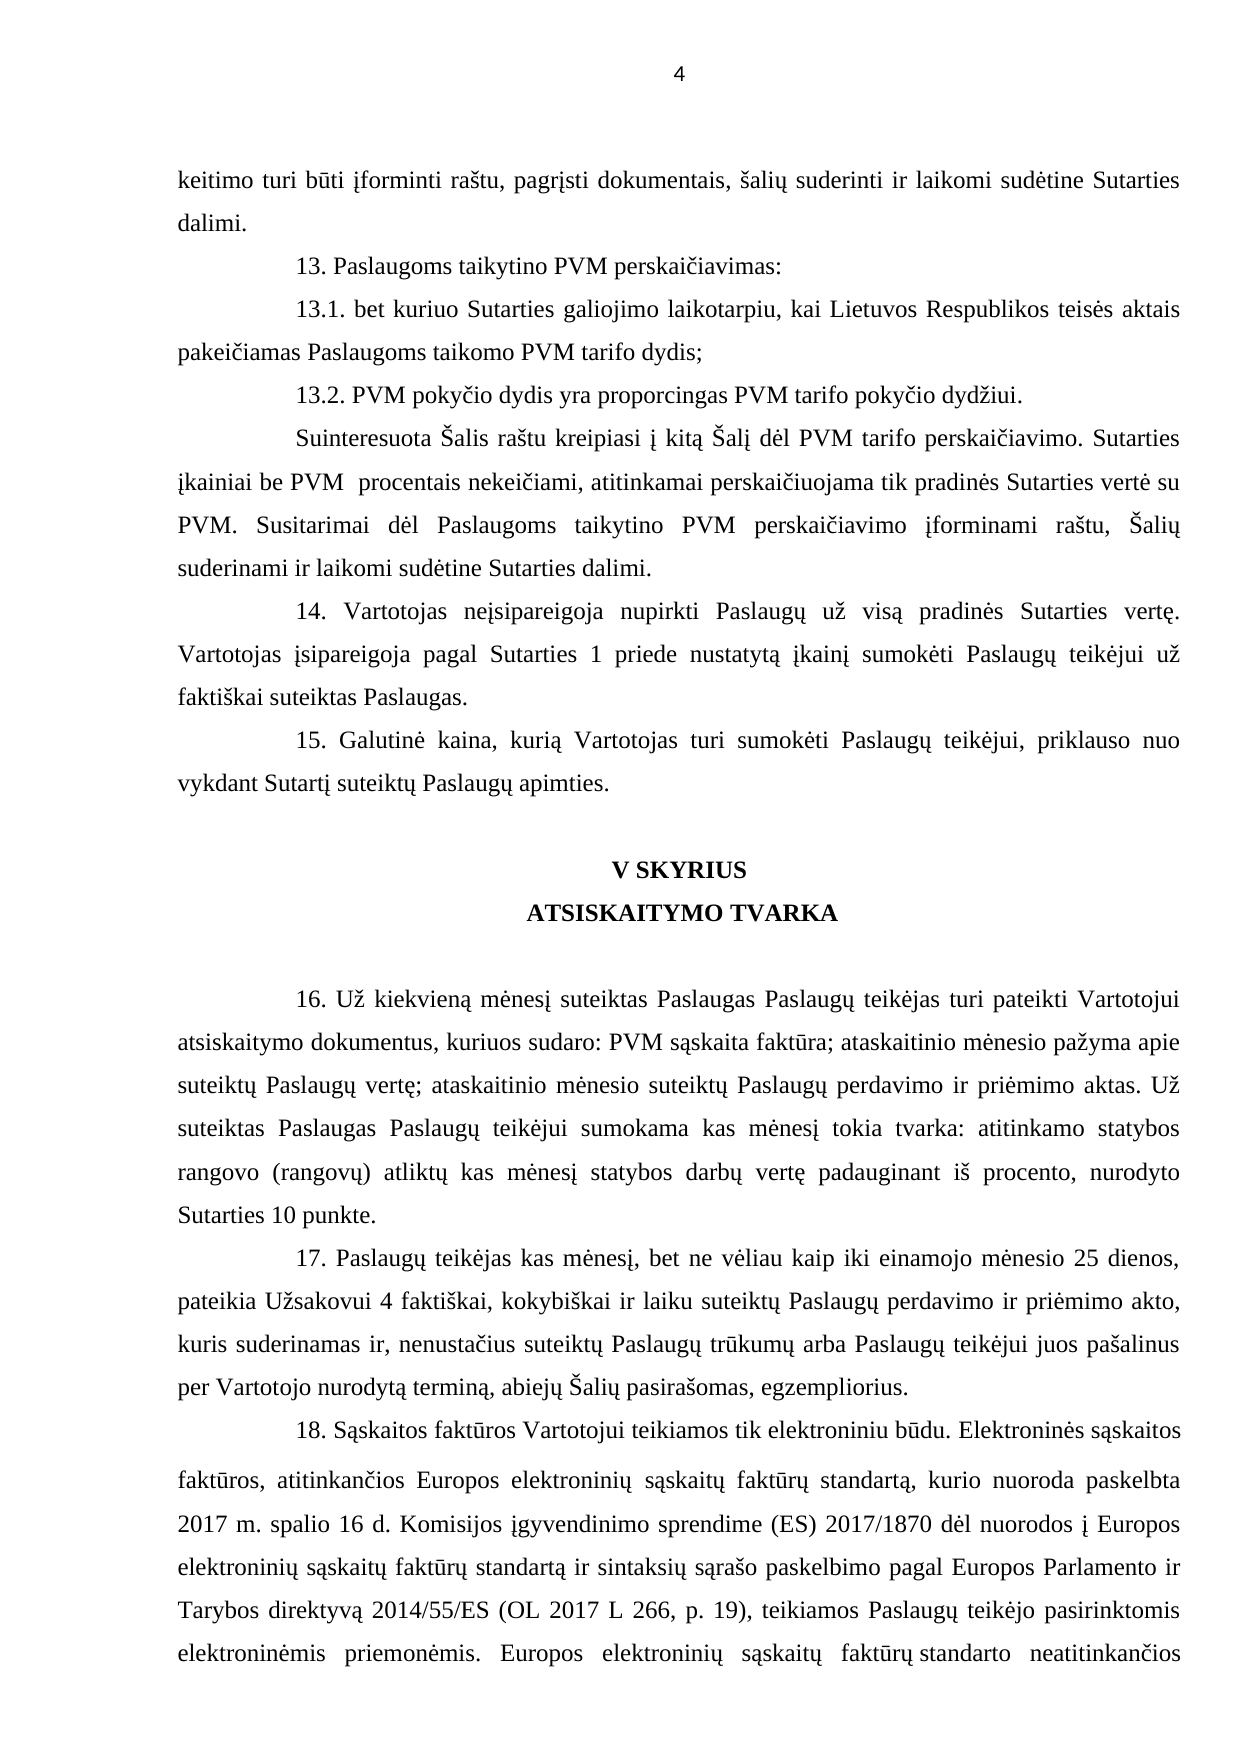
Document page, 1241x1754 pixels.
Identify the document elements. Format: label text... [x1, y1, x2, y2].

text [177, 165, 1181, 237]
text 13.1. bet kuriuo Sutarties galiojimo laikotarpiu, kai Lietuvos Respublikos teisės aktais pakeičiamas Paslaugoms taikomo PVM tarifo dydis; [177, 294, 1181, 366]
text 15. Galutinė kaina, kurią Vartotojas turi sumokėti Paslaugų teikėjui, priklauso nuo vykdant Sutartį suteiktų Paslaugų apimties. [177, 725, 1181, 797]
text 13. Paslaugoms taikytino PVM perskaičiavimas: [177, 251, 1181, 280]
text 17. Paslaugų teikėjas kas mėnesį, bet ne vėliau kaip iki einamojo mėnesio 25 dienos, pateikia Užsakovui 4 faktiškai, kokybiškai ir laiku suteiktų Paslaugų perdavimo ir priėmimo akto, kuris suderinamas ir, nenustačius suteiktų Paslaugų trūkumų arba Paslaugų teikėjui juos pašalinus per Vartotojo nurodytą terminą, abiejų Šalių pasirašomas, egzempliorius. [177, 1243, 1181, 1401]
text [177, 1415, 1181, 1667]
text 16. Už kiekvieną mėnesį suteiktas Paslaugas Paslaugų teikėjas turi pateikti Vartotojui atsiskaitymo dokumentus, kuriuos sudaro: PVM sąskaita faktūra; ataskaitinio mėnesio pažyma apie suteiktų Paslaugų vertę; ataskaitinio mėnesio suteiktų Paslaugų perdavimo ir priėmimo aktas. Už suteiktas Paslaugas Paslaugų teikėjui sumokama kas mėnesį tokia tvarka: atitinkamo statybos rangovo (rangovų) atliktų kas mėnesį statybos darbų vertę padauginant iš procento, nurodyto Sutarties 10 punkte. [177, 984, 1181, 1228]
text 13.2. PVM pokyčio dydis yra proporcingas PVM tarifo pokyčio dydžiui. [177, 380, 1181, 409]
text Suinteresuota Šalis raštu kreipiasi į kitą Šalį dėl PVM tarifo perskaičiavimo. Sutarties įkainiai be PVM procentais nekeičiami, atitinkamai perskaičiuojama tik pradinės Sutarties vertė su PVM. Susitarimai dėl Paslaugoms taikytino PVM perskaičiavimo įforminami raštu, Šalių suderinami ir laikomi sudėtine Sutarties dalimi. [177, 423, 1181, 582]
text ATSISKAITYMO TVARKA [177, 898, 1181, 927]
text 14. Vartotojas neįsipareigoja nupirkti Paslaugų už visą pradinės Sutarties vertę. Vartotojas įsipareigoja pagal Sutarties 1 priede nustatytą įkainį sumokėti Paslaugų teikėjui už faktiškai suteiktas Paslaugas. [177, 596, 1181, 711]
text V SKYRIUS [177, 855, 1181, 883]
